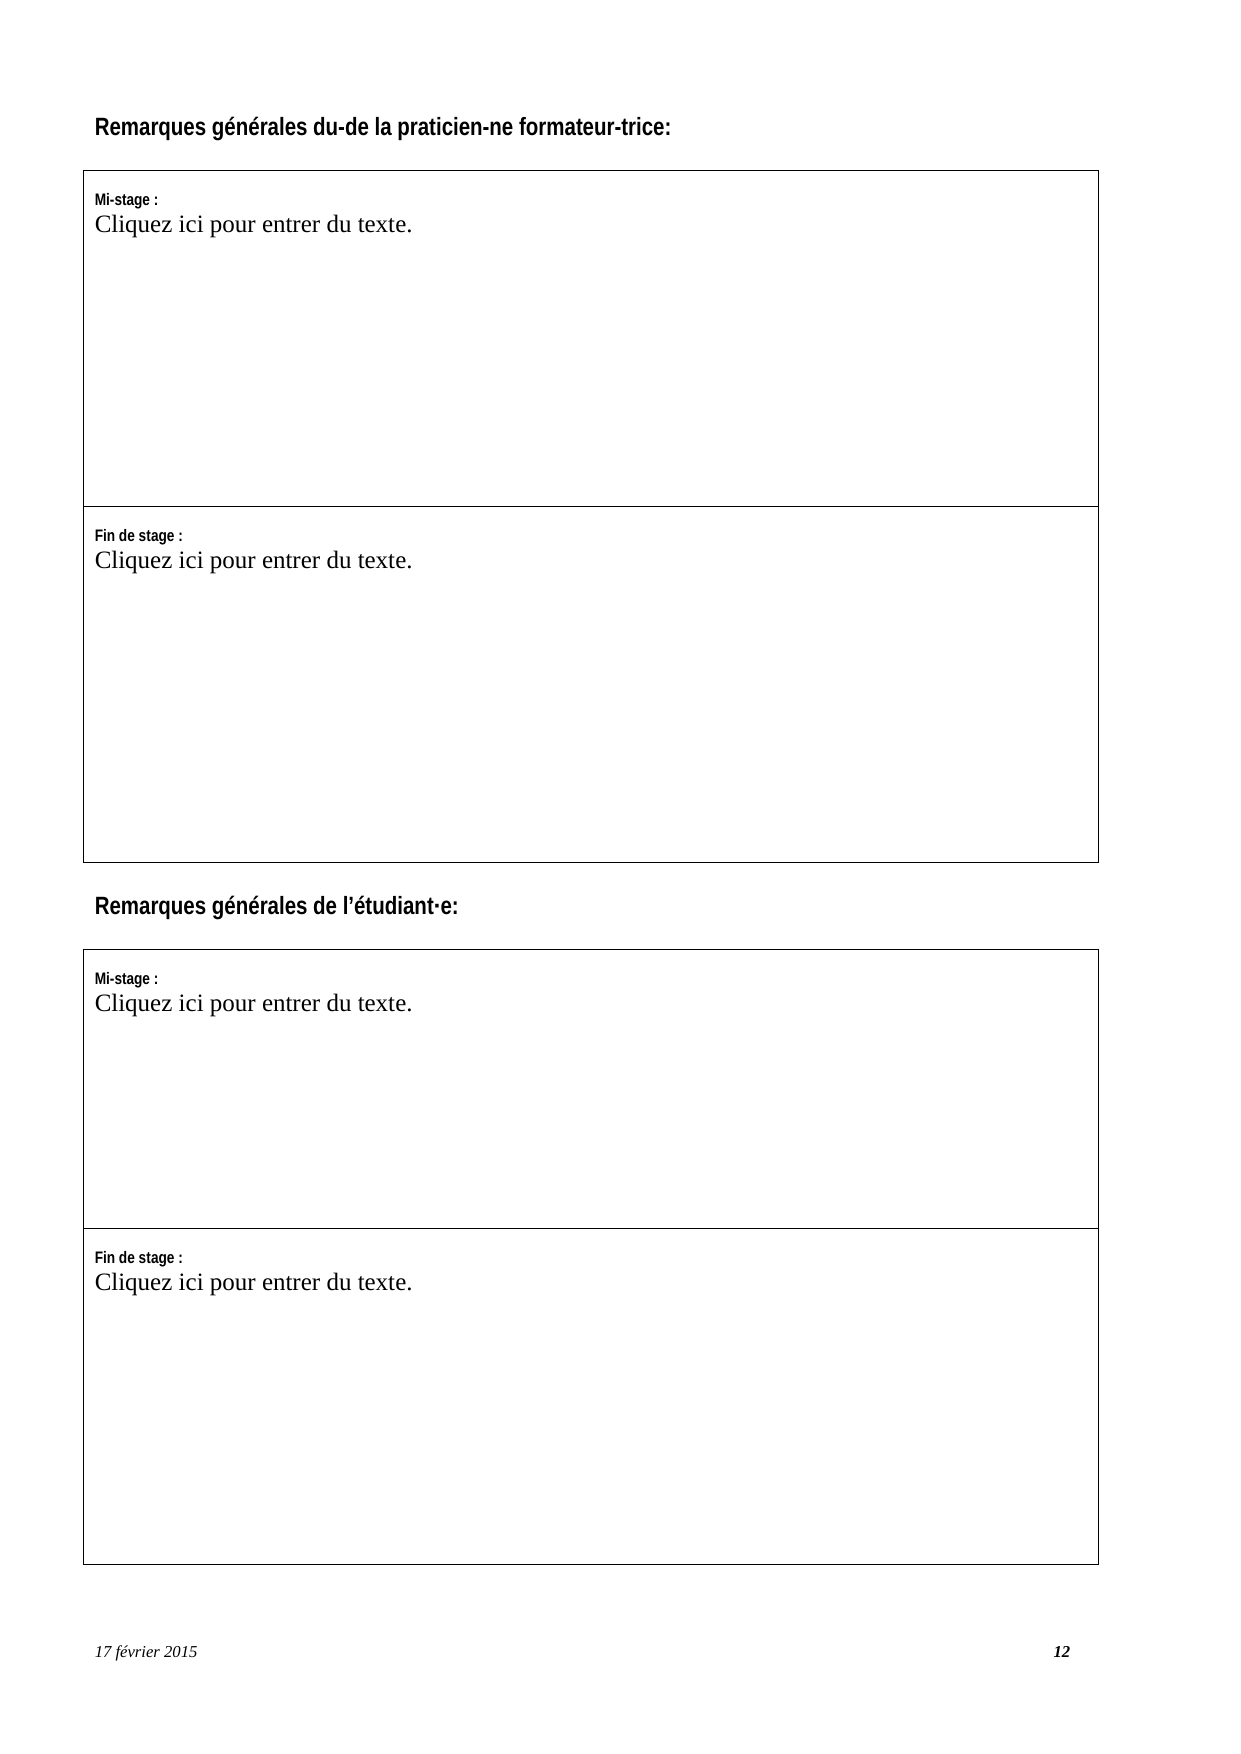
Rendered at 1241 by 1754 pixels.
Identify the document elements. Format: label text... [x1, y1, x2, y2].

text Remarques générales du-de la praticien-ne formateur-trice: [94, 112, 1134, 141]
table_cell Fin de stage : [84, 507, 1098, 862]
table_header Mi-stage : [84, 171, 1098, 506]
table_cell Fin de stage : [84, 1229, 1098, 1564]
text Remarques générales de l’étudiant∙e: [94, 891, 1134, 920]
table_header Mi-stage : [84, 950, 1098, 1227]
